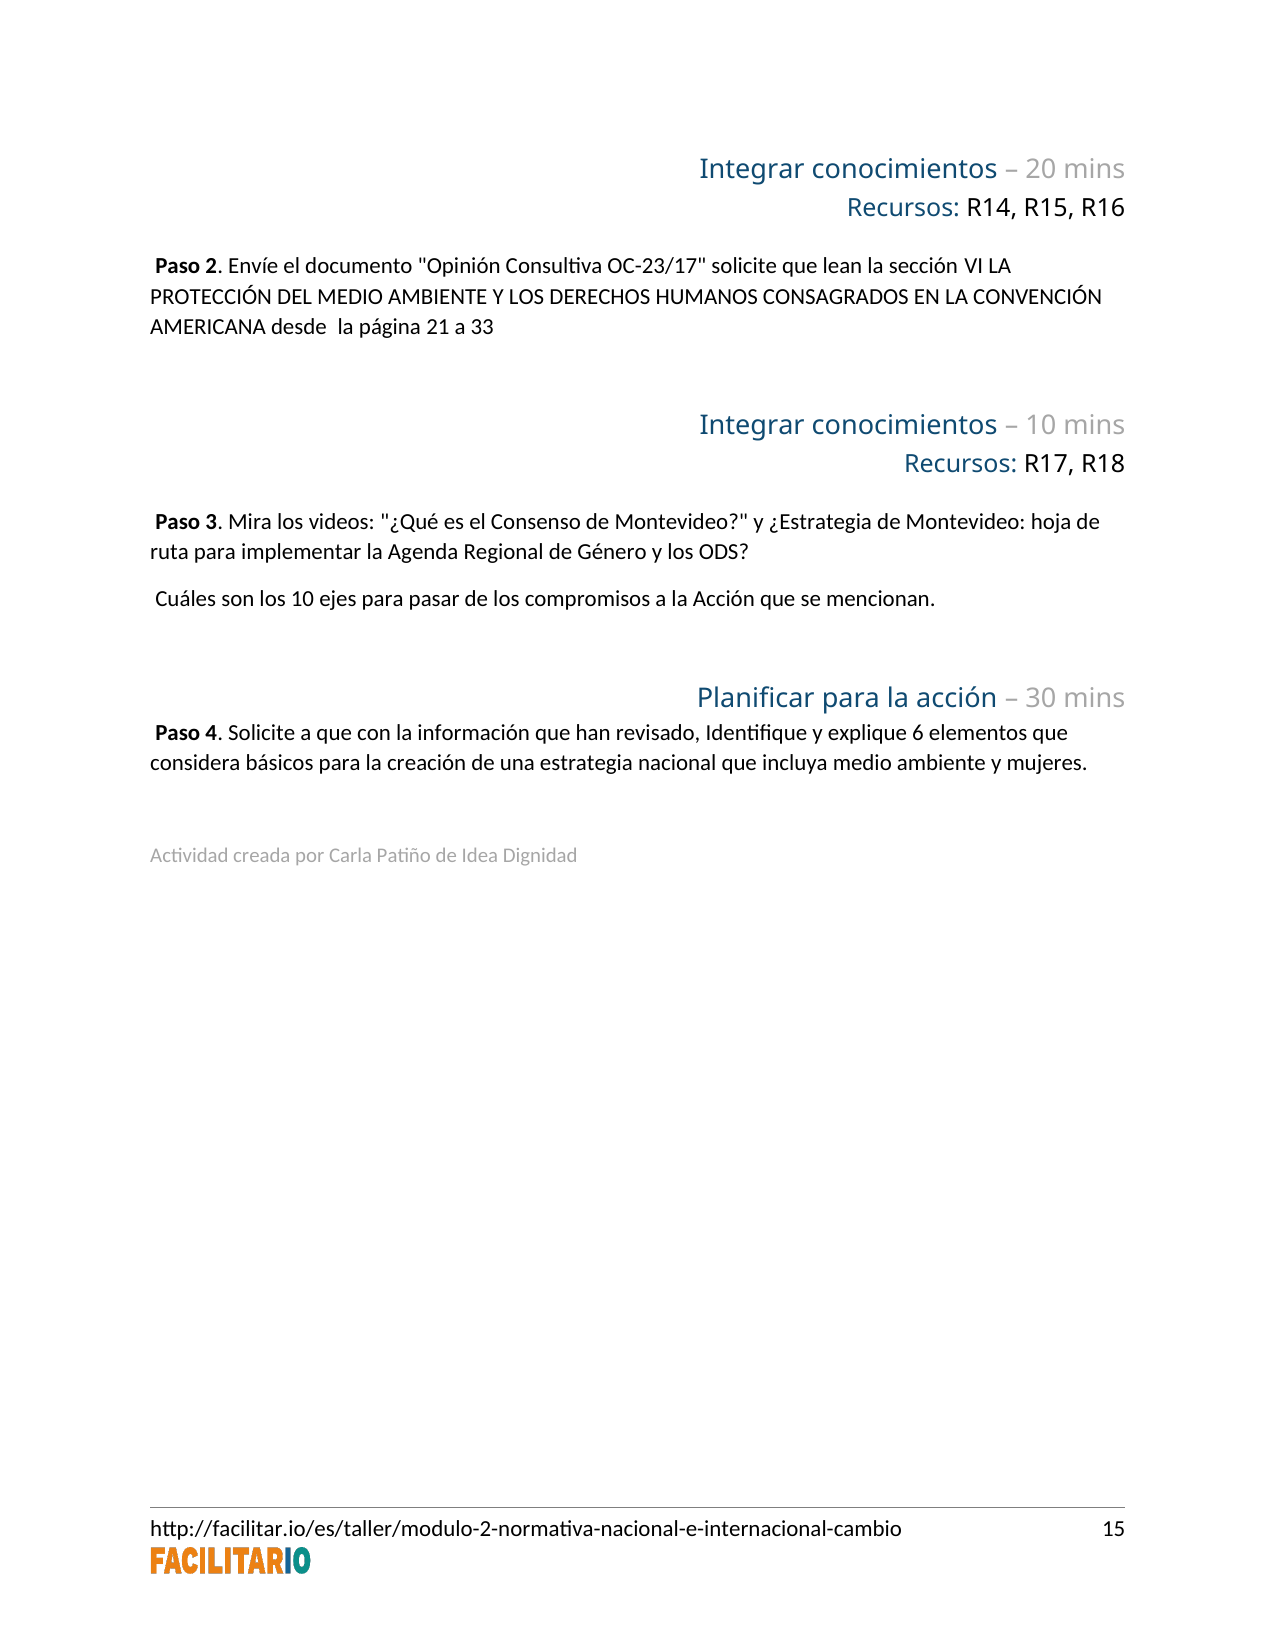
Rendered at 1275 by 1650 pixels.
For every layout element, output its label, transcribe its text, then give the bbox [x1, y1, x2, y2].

text Cuáles son los 10 ejes para pasar de los compromisos a la Acción que se mencionan. [150, 584, 1125, 612]
text Paso 2. Envíe el documento "Opinión Consultiva OC-23/17" solicite que lean la sección VI LA PROTECCIÓN DEL MEDIO AMBIENTE Y LOS DERECHOS HUMANOS CONSAGRADOS EN LA CONVENCIÓN AMERICANA desde la página 21 a 33 [150, 252, 1125, 340]
subtitle Integrar conocimientos – 10 mins [150, 406, 1125, 443]
text Paso 3. Mira los videos: "¿Qué es el Consenso de Montevideo?" y ¿Estrategia de Montevideo: hoja de ruta para implementar la Agenda Regional de Género y los ODS? [150, 507, 1125, 566]
text Paso 4. Solicite a que con la información que han revisado, Identifique y explique 6 elementos que considera básicos para la creación de una estrategia nacional que incluya medio ambiente y mujeres. [150, 718, 1125, 776]
subtitle Integrar conocimientos – 20 mins [150, 150, 1125, 187]
text Recursos: R14, R15, R16 [150, 190, 1125, 224]
text Actividad creada por Carla Patiño de Idea Dignidad [150, 842, 1125, 867]
picture [145, 1544, 315, 1576]
text Recursos: R17, R18 [150, 446, 1125, 479]
subtitle Planificar para la acción – 30 mins [150, 678, 1125, 715]
